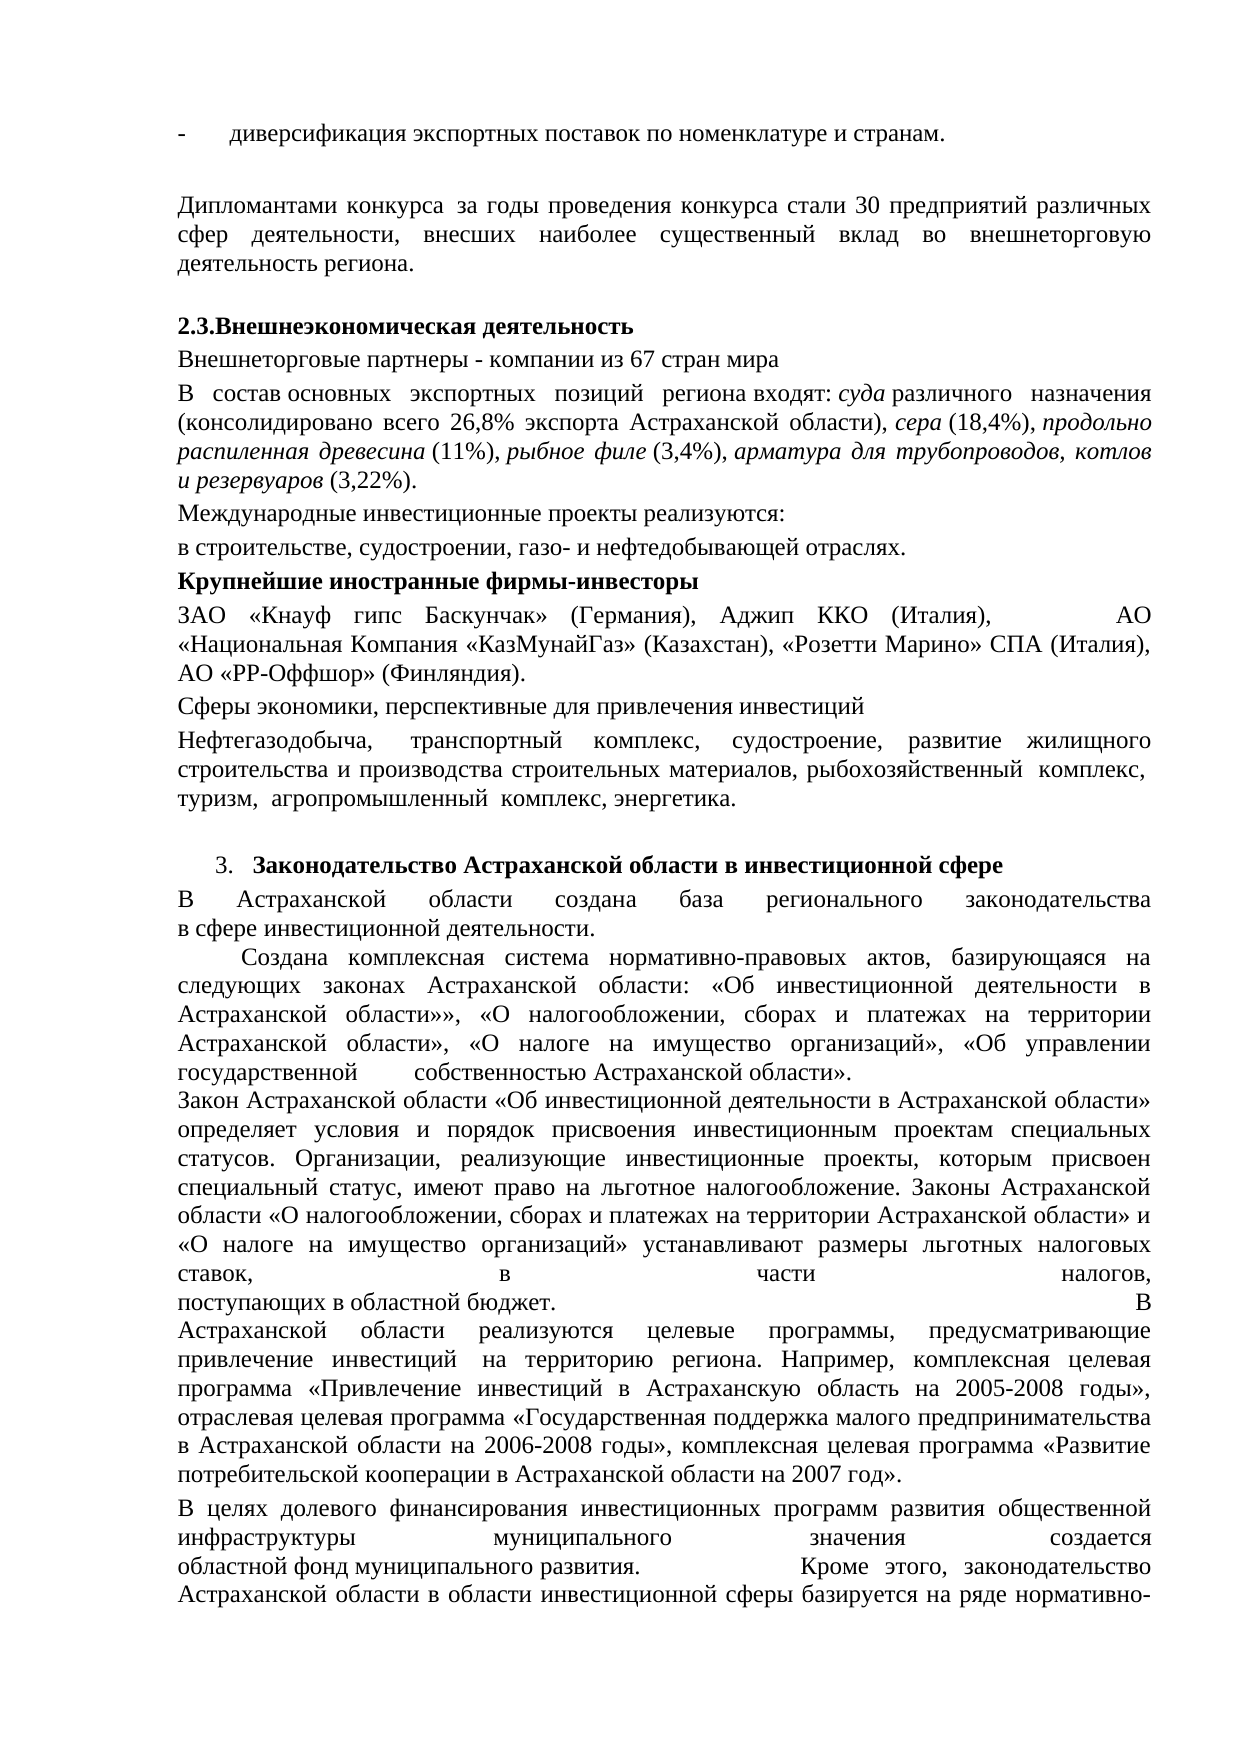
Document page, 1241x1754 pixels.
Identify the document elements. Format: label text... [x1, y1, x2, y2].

text 2.3.Внешнеэкономическая деятельность [177, 311, 1152, 339]
list Законодательство Астраханской области в инвестиционной сфере [215, 851, 1152, 879]
text В Астраханской области создана база регионального законодательства в сфере инвестиционной деятельности. Создана комплексная система нормативно-правовых актов, базирующаяся на следующих законах Астраханской области: «Об инвестиционной деятельности в Астраханской области»», «О налогообложении, сборах и платежах на территории Астраханской области», «О налоге на имущество организаций», «Об управлении государственной собственностью Астраханской области». Закон Астраханской области «Об инвестиционной деятельности в Астраханской области» определяет условия и порядок присвоения инвестиционным проектам специальных статусов. Организации, реализующие инвестиционные проекты, которым присвоен специальный статус, имеют право на льготное налогообложение. Законы Астраханской области «О налогообложении, сборах и платежах на территории Астраханской области» и «О налоге на имущество организаций» устанавливают размеры льготных налоговых ставок, в части налогов, поступающих в областной бюджет. В Астраханской области реализуются целевые программы, предусматривающие привлечение инвестиций на территорию региона. Например, комплексная целевая программа «Привлечение инвестиций в Астраханскую область на 2005-2008 годы», отраслевая целевая программа «Государственная поддержка малого предпринимательства в Астраханской области на 2006-2008 годы», комплексная целевая программа «Развитие потребительской кооперации в Астраханской области на 2007 год». [177, 884, 1152, 1488]
text ЗАО «Кнауф гипс Баскунчак» (Германия), Аджип ККО (Италия), АО «Национальная Компания «КазМунайГаз» (Казахстан), «Розетти Марино» СПА (Италия), АО «РР-Оффшор» (Финляндия). [177, 600, 1152, 686]
text Нефтегазодобыча, транспортный комплекс, судостроение, развитие жилищного строительства и производства строительных материалов, рыбохозяйственный комплекс, туризм, агропромышленный комплекс, энергетика. [177, 725, 1152, 812]
text В состав основных экспортных позиций региона входят: суда различного назначения (консолидировано всего 26,8% экспорта Астраханской области), сера (18,4%), продольно распиленная древесина (11%), рыбное филе (3,4%), арматура для трубопроводов, котлов и резервуаров (3,22%). [177, 378, 1152, 493]
text Международные инвестиционные проекты реализуются: [177, 498, 1152, 527]
text - диверсификация экспортных поставок по номенклатуре и странам. [177, 118, 1152, 147]
text в строительстве, судостроении, газо- и нефтедобывающей отраслях. [177, 532, 1152, 561]
text Внешнеторговые партнеры - компании из 67 стран мира [177, 344, 1152, 373]
text Крупнейшие иностранные фирмы-инвесторы [177, 566, 1152, 595]
text Сферы экономики, перспективные для привлечения инвестиций [177, 691, 1152, 720]
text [177, 1493, 1152, 1608]
text Дипломантами конкурса за годы проведения конкурса стали 30 предприятий различных сфер деятельности, внесших наиболее существенный вклад во внешнеторговую деятельность региона. [177, 191, 1152, 277]
